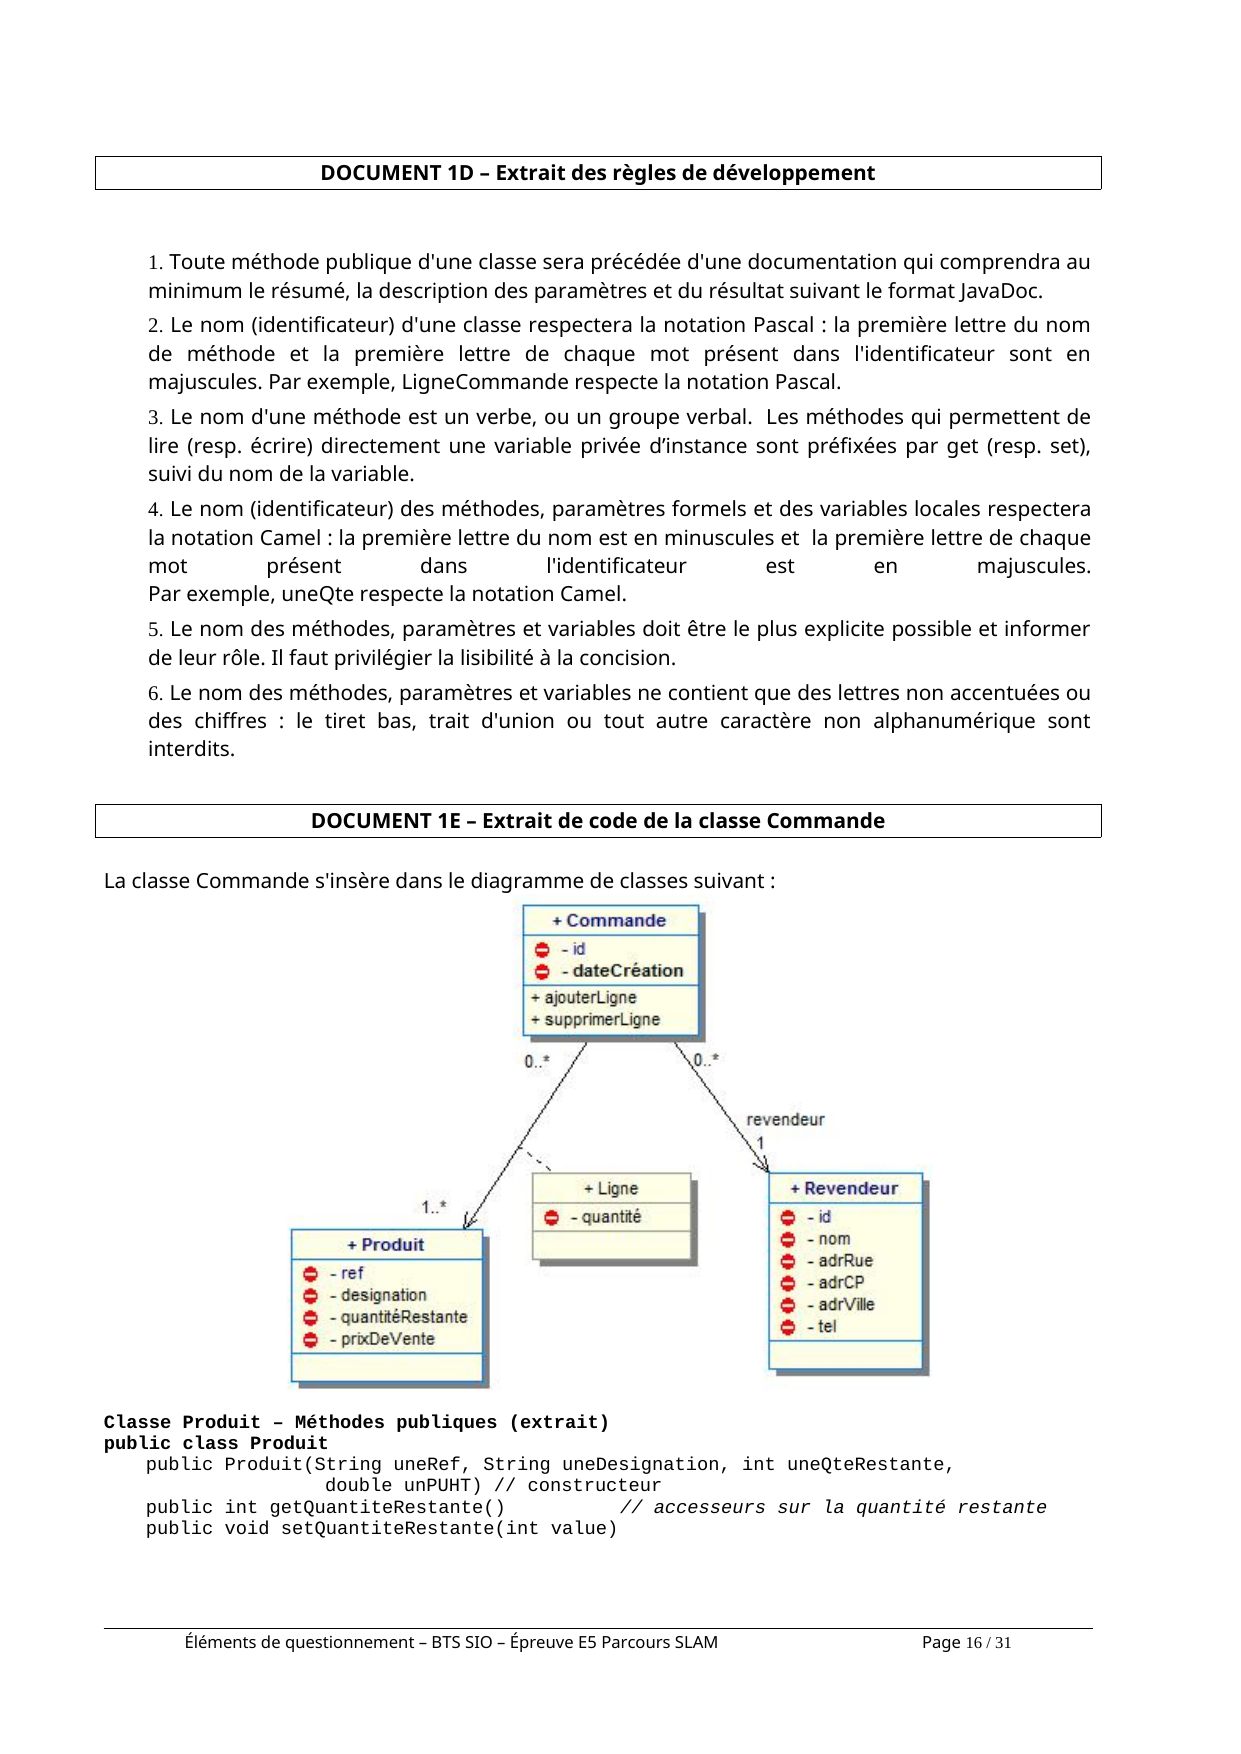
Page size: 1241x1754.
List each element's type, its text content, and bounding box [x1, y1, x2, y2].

picture [263, 894, 933, 1392]
text DOCUMENT 1D – Extrait des règles de développement [96, 157, 1101, 189]
list Toute méthode publique d'une classe sera précédée d'une documentation qui comprendra au minimum le résumé, la description des paramètres et du résultat suivant le format JavaDoc. [148, 247, 1093, 304]
text double unPUHT) // constructeur [103, 1476, 1093, 1497]
list Le nom (identificateur) d'une classe respectera la notation Pascal : la première lettre du nom de méthode et la première lettre de chaque mot présent dans l'identificateur sont en majuscules. Par exemple, LigneCommande respecte la notation Pascal. [148, 311, 1093, 396]
list Le nom (identificateur) des méthodes, paramètres formels et des variables locales respectera la notation Camel : la première lettre du nom est en minuscules et la première lettre de chaque mot présent dans l'identificateur est en majuscules. Par exemple, uneQte respecte la notation Camel. [148, 494, 1093, 608]
text Classe Produit – Méthodes publiques (extrait) [103, 1412, 1093, 1434]
text public int getQuantiteRestante() // accesseurs sur la quantité restante [103, 1497, 1093, 1519]
list Le nom d'une méthode est un verbe, ou un groupe verbal. Les méthodes qui permettent de lire (resp. écrire) directement une variable privée d’instance sont préfixées par get (resp. set), suivi du nom de la variable. [148, 402, 1093, 488]
text public void setQuantiteRestante(int value) [103, 1519, 1093, 1540]
list Le nom des méthodes, paramètres et variables ne contient que des lettres non accentuées ou des chiffres : le tiret bas, trait d'union ou tout autre caractère non alphanumérique sont interdits. [148, 678, 1093, 763]
list Le nom des méthodes, paramètres et variables doit être le plus explicite possible et informer de leur rôle. Il faut privilégier la lisibilité à la concision. [148, 614, 1093, 671]
text public class Produit [103, 1434, 1093, 1455]
text La classe Commande s'insère dans le diagramme de classes suivant : [103, 866, 1093, 894]
text public Produit(String uneRef, String uneDesignation, int uneQteRestante, [103, 1455, 1093, 1476]
text DOCUMENT 1E – Extrait de code de la classe Commande [96, 805, 1101, 837]
